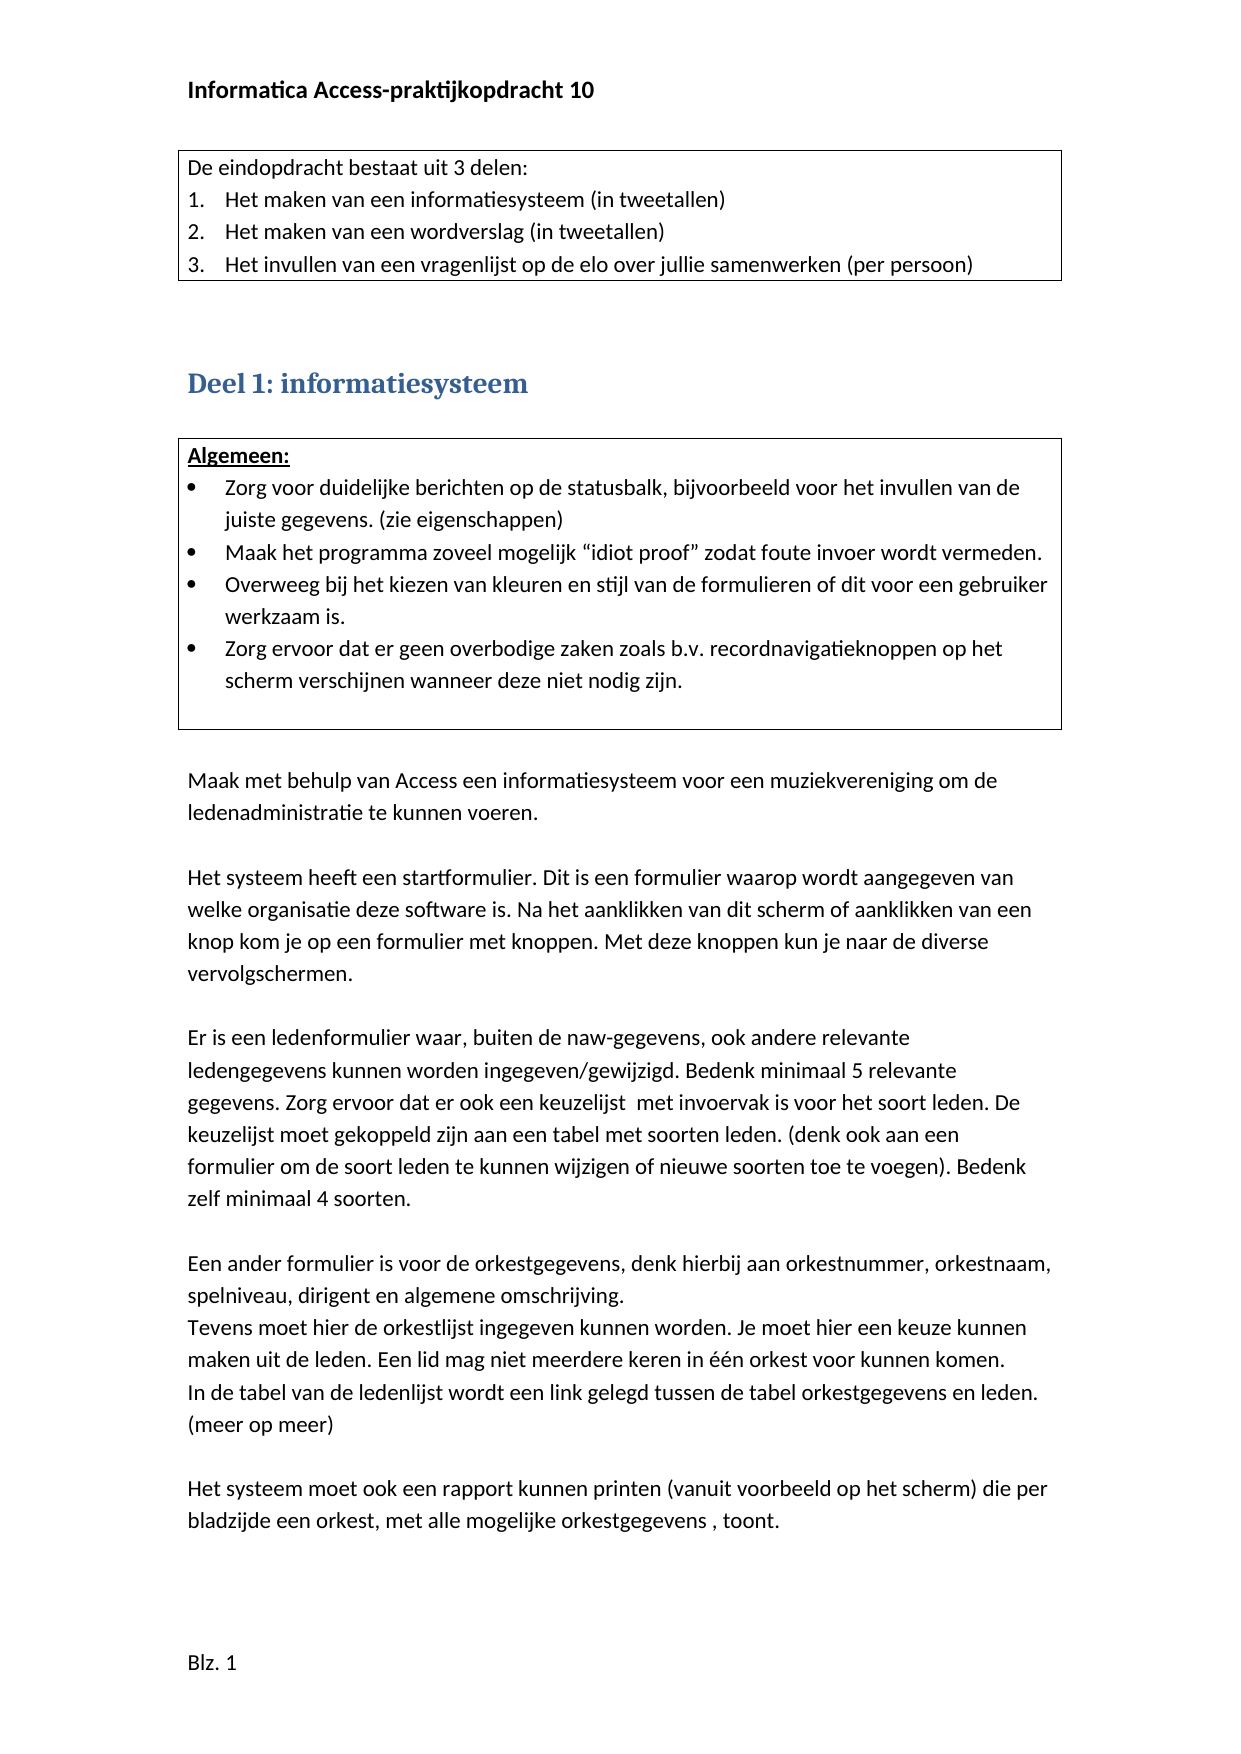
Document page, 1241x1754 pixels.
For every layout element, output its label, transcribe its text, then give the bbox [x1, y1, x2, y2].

text In de tabel van de ledenlijst wordt een link gelegd tussen de tabel orkestgegevens en leden. (meer op meer) [187, 1378, 1053, 1438]
text Het systeem heeft een startformulier. Dit is een formulier waarop wordt aangegeven van welke organisatie deze software is. Na het aanklikken van dit scherm of aanklikken van een knop kom je op een formulier met knoppen. Met deze knoppen kun je naar de diverse vervolgschermen. [187, 863, 1053, 987]
list Overweeg bij het kiezen van kleuren en stijl van de formulieren of dit voor een gebruiker werkzaam is. [179, 567, 1061, 630]
list Het invullen van een vragenlijst op de elo over jullie samenwerken (per persoon) [179, 247, 1061, 280]
subtitle Deel 1: informatiesysteem [187, 367, 1053, 401]
text Tevens moet hier de orkestlijst ingegeven kunnen worden. Je moet hier een keuze kunnen maken uit de leden. Een lid mag niet meerdere keren in één orkest voor kunnen komen. [187, 1313, 1053, 1373]
text Het systeem moet ook een rapport kunnen printen (vanuit voorbeeld op het scherm) die per bladzijde een orkest, met alle mogelijke orkestgegevens , toont. [187, 1474, 1053, 1534]
list Het maken van een informatiesysteem (in tweetallen) [179, 182, 1061, 213]
text Er is een ledenformulier waar, buiten de naw-gegevens, ook andere relevante ledengegevens kunnen worden ingegeven/gewijzigd. Bedenk minimaal 5 relevante gegevens. Zorg ervoor dat er ook een keuzelijst met invoervak is voor het soort leden. De keuzelijst moet gekoppeld zijn aan een tabel met soorten leden. (denk ook aan een formulier om de soort leden te kunnen wijzigen of nieuwe soorten toe te voegen). Bedenk zelf minimaal 4 soorten. [187, 1023, 1053, 1212]
list Het maken van een wordverslag (in tweetallen) [179, 214, 1061, 246]
text De eindopdracht bestaat uit 3 delen: [179, 151, 1061, 181]
list Maak het programma zoveel mogelijk “idiot proof” zodat foute invoer wordt vermeden. [179, 534, 1061, 566]
text Maak met behulp van Access een informatiesysteem voor een muziekvereniging om de ledenadministratie te kunnen voeren. [187, 766, 1053, 826]
list Zorg ervoor dat er geen overbodige zaken zoals b.v. recordnavigatieknoppen op het scherm verschijnen wanneer deze niet nodig zijn. [179, 631, 1061, 694]
text Een ander formulier is voor de orkestgegevens, denk hierbij aan orkestnummer, orkestnaam, spelniveau, dirigent en algemene omschrijving. [187, 1249, 1053, 1309]
list Zorg voor duidelijke berichten op de statusbalk, bijvoorbeeld voor het invullen van de juiste gegevens. (zie eigenschappen) [179, 470, 1061, 533]
text Algemeen: [179, 439, 1061, 469]
